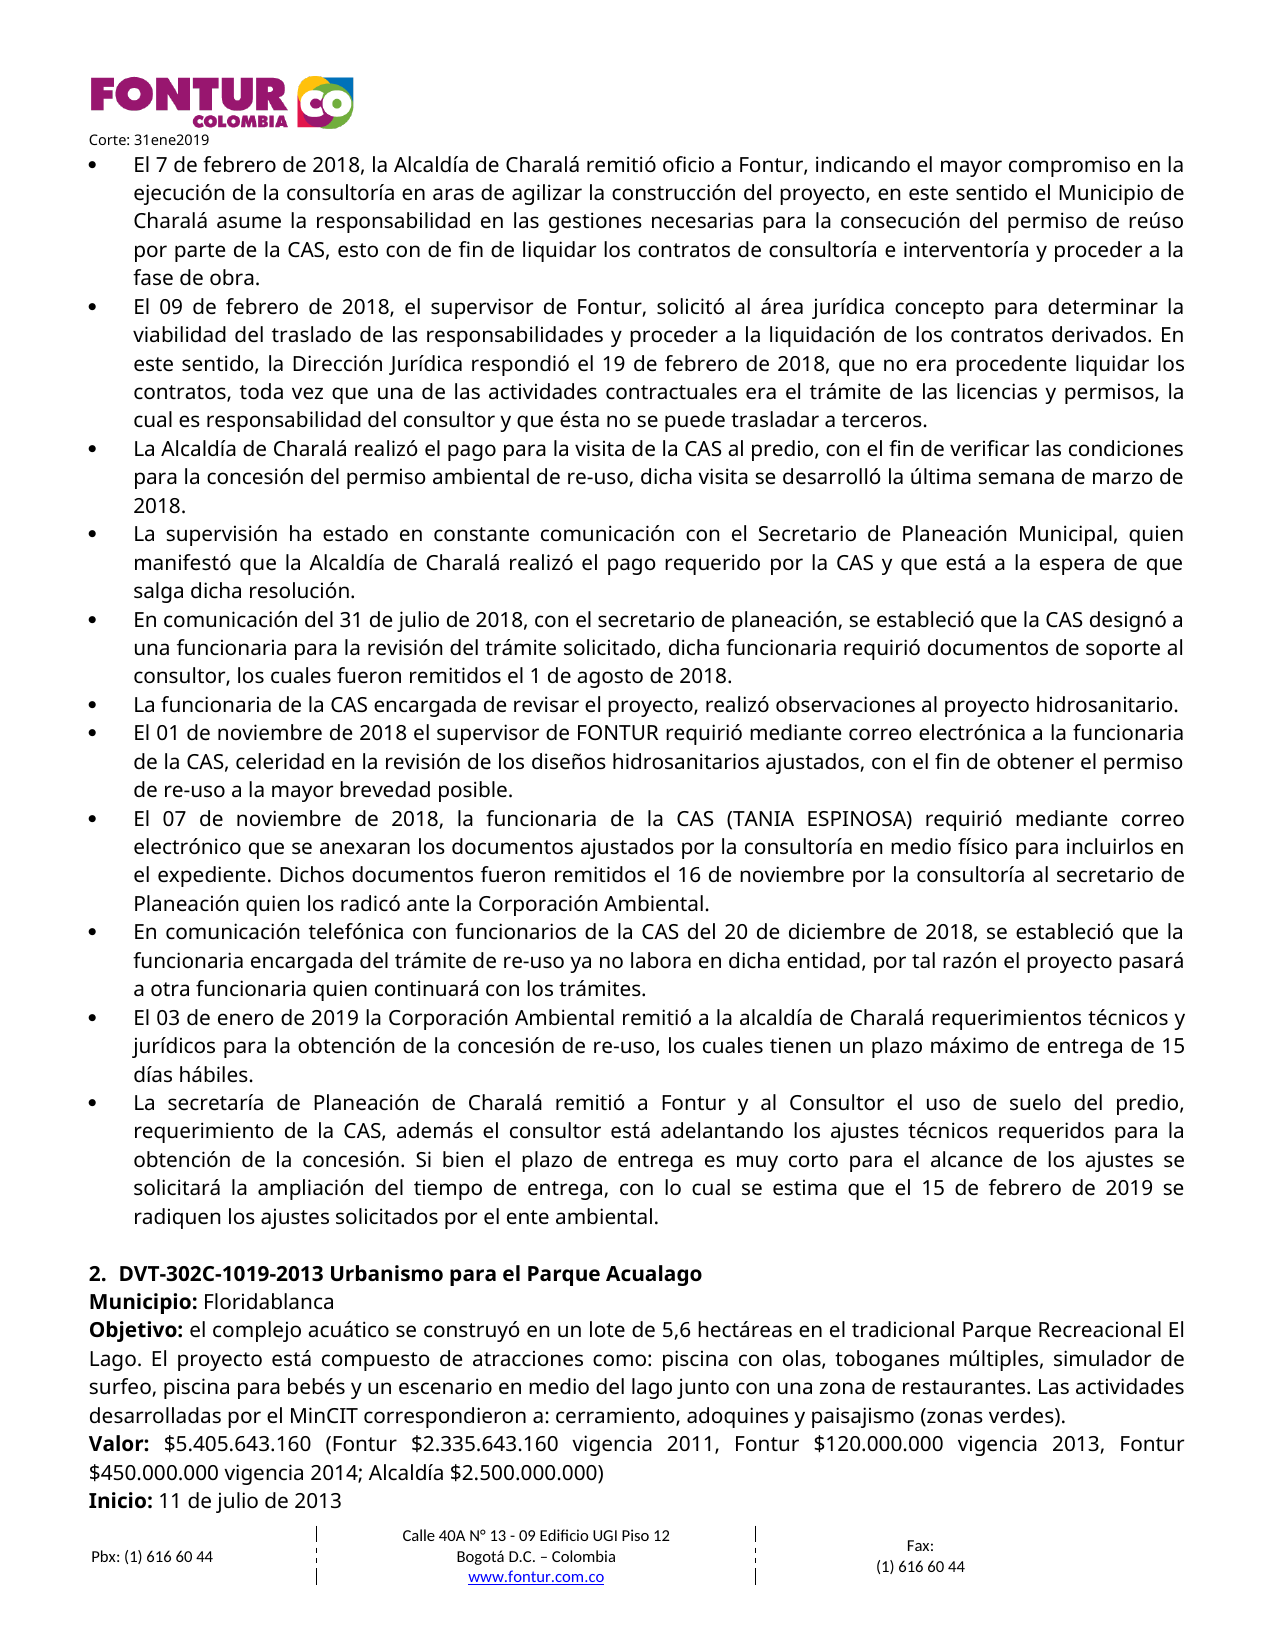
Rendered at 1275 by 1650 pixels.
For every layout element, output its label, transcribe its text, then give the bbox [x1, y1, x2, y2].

list El 03 de enero de 2019 la Corporación Ambiental remitió a la alcaldía de Charalá requerimientos técnicos y jurídicos para la obtención de la concesión de re-uso, los cuales tienen un plazo máximo de entrega de 15 días hábiles. [89, 1003, 1186, 1088]
list El 7 de febrero de 2018, la Alcaldía de Charalá remitió oficio a Fontur, indicando el mayor compromiso en la ejecución de la consultoría en aras de agilizar la construcción del proyecto, en este sentido el Municipio de Charalá asume la responsabilidad en las gestiones necesarias para la consecución del permiso de reúso por parte de la CAS, esto con de fin de liquidar los contratos de consultoría e interventoría y proceder a la fase de obra. [89, 150, 1186, 292]
list El 01 de noviembre de 2018 el supervisor de FONTUR requirió mediante correo electrónica a la funcionaria de la CAS, celeridad en la revisión de los diseños hidrosanitarios ajustados, con el fin de obtener el permiso de re-uso a la mayor brevedad posible. [89, 718, 1186, 804]
text Inicio: 11 de julio de 2013 [89, 1486, 1186, 1515]
list En comunicación del 31 de julio de 2018, con el secretario de planeación, se estableció que la CAS designó a una funcionaria para la revisión del trámite solicitado, dicha funcionaria requirió documentos de soporte al consultor, los cuales fueron remitidos el 1 de agosto de 2018. [89, 605, 1186, 690]
list DVT-302C-1019-2013 Urbanismo para el Parque Acualago [89, 1259, 1186, 1287]
list La supervisión ha estado en constante comunicación con el Secretario de Planeación Municipal, quien manifestó que la Alcaldía de Charalá realizó el pago requerido por la CAS y que está a la espera de que salga dicha resolución. [89, 519, 1186, 605]
list La secretaría de Planeación de Charalá remitió a Fontur y al Consultor el uso de suelo del predio, requerimiento de la CAS, además el consultor está adelantando los ajustes técnicos requeridos para la obtención de la concesión. Si bien el plazo de entrega es muy corto para el alcance de los ajustes se solicitará la ampliación del tiempo de entrega, con lo cual se estima que el 15 de febrero de 2019 se radiquen los ajustes solicitados por el ente ambiental. [89, 1088, 1186, 1230]
text Valor: $5.405.643.160 (Fontur $2.335.643.160 vigencia 2011, Fontur $120.000.000 vigencia 2013, Fontur $450.000.000 vigencia 2014; Alcaldía $2.500.000.000) [89, 1429, 1186, 1486]
list En comunicación telefónica con funcionarios de la CAS del 20 de diciembre de 2018, se estableció que la funcionaria encargada del trámite de re-uso ya no labora en dicha entidad, por tal razón el proyecto pasará a otra funcionaria quien continuará con los trámites. [89, 917, 1186, 1003]
list La Alcaldía de Charalá realizó el pago para la visita de la CAS al predio, con el fin de verificar las condiciones para la concesión del permiso ambiental de re-uso, dicha visita se desarrolló la última semana de marzo de 2018. [89, 434, 1186, 519]
text Municipio: Floridablanca [89, 1287, 1186, 1316]
list La funcionaria de la CAS encargada de revisar el proyecto, realizó observaciones al proyecto hidrosanitario. [89, 690, 1186, 718]
list El 07 de noviembre de 2018, la funcionaria de la CAS (TANIA ESPINOSA) requirió mediante correo electrónico que se anexaran los documentos ajustados por la consultoría en medio físico para incluirlos en el expediente. Dichos documentos fueron remitidos el 16 de noviembre por la consultoría al secretario de Planeación quien los radicó ante la Corporación Ambiental. [89, 804, 1186, 917]
picture [88, 73, 355, 130]
list El 09 de febrero de 2018, el supervisor de Fontur, solicitó al área jurídica concepto para determinar la viabilidad del traslado de las responsabilidades y proceder a la liquidación de los contratos derivados. En este sentido, la Dirección Jurídica respondió el 19 de febrero de 2018, que no era procedente liquidar los contratos, toda vez que una de las actividades contractuales era el trámite de las licencias y permisos, la cual es responsabilidad del consultor y que ésta no se puede trasladar a terceros. [89, 292, 1186, 434]
text Objetivo: el complejo acuático se construyó en un lote de 5,6 hectáreas en el tradicional Parque Recreacional El Lago. El proyecto está compuesto de atracciones como: piscina con olas, toboganes múltiples, simulador de surfeo, piscina para bebés y un escenario en medio del lago junto con una zona de restaurantes. Las actividades desarrolladas por el MinCIT correspondieron a: cerramiento, adoquines y paisajismo (zonas verdes). [89, 1316, 1186, 1429]
